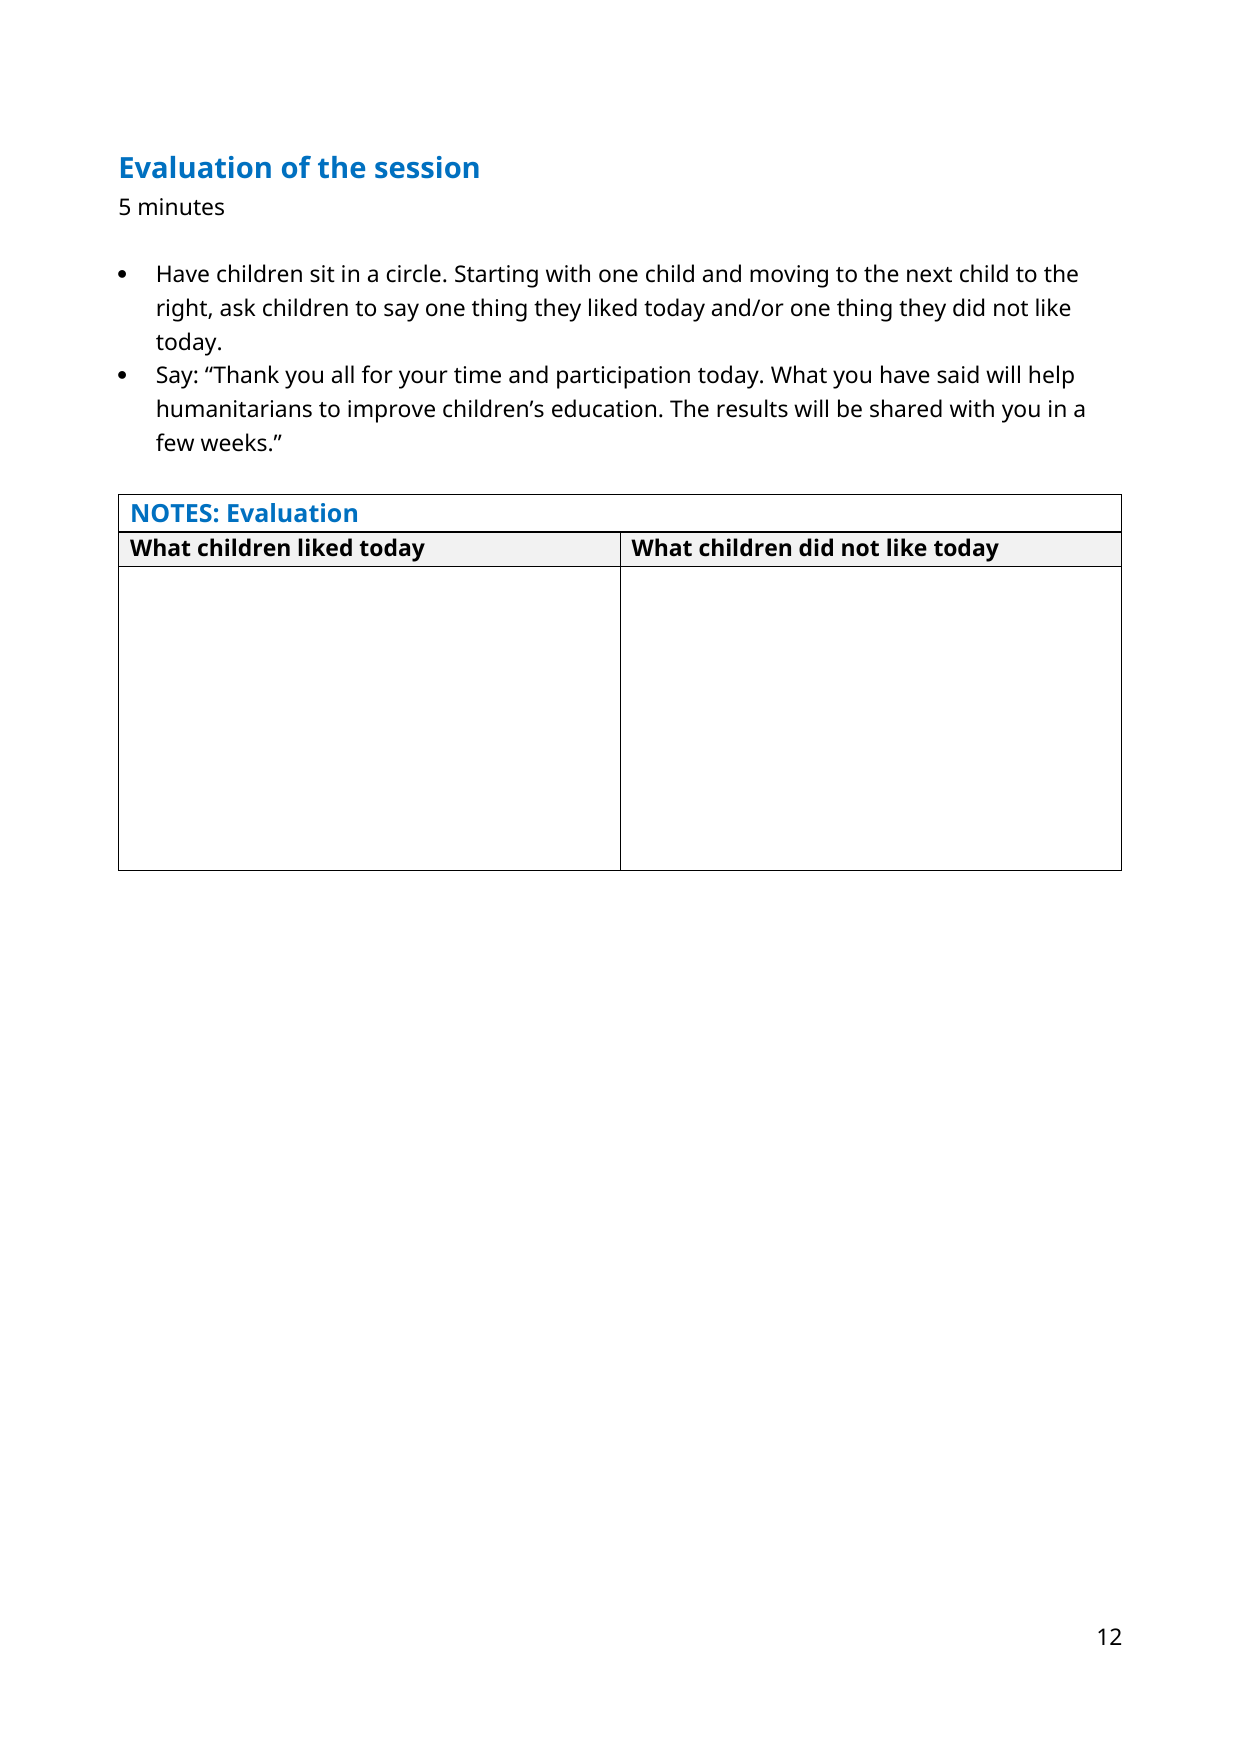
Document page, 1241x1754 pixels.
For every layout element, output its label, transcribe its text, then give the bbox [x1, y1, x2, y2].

list Say: “Thank you all for your time and participation today. What you have said will help humanitarians to improve children’s education. The results will be shared with you in a few weeks.” [118, 359, 1122, 458]
text 5 minutes [118, 190, 1122, 222]
table_cell What children liked today [119, 533, 620, 566]
table_header NOTES: Evaluation [119, 495, 1121, 531]
list Have children sit in a circle. Starting with one child and moving to the next child to the right, ask children to say one thing they liked today and/or one thing they did not like today. [118, 258, 1122, 357]
text Evaluation of the session [118, 148, 1122, 187]
table_cell What children did not like today [621, 533, 1121, 566]
table_cell [621, 567, 1121, 870]
table_cell [119, 567, 620, 870]
